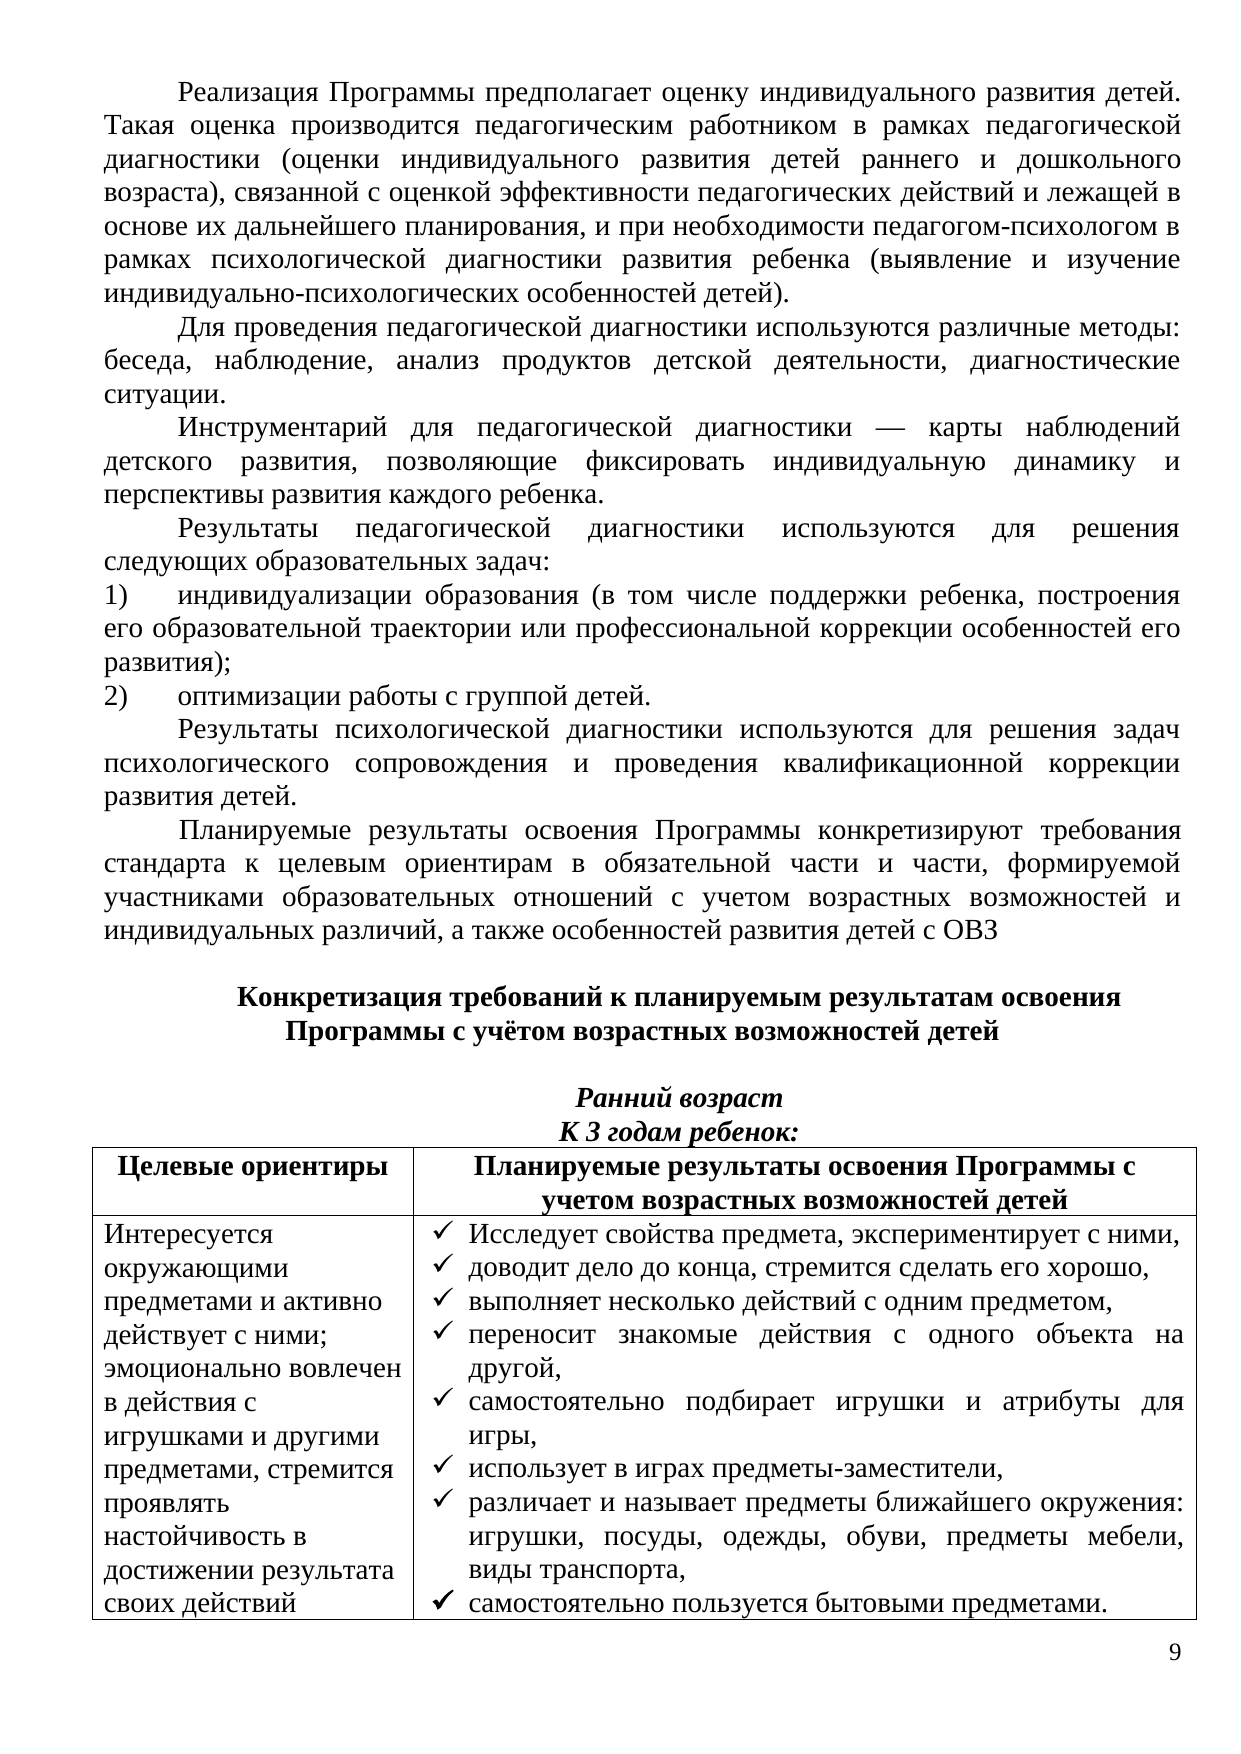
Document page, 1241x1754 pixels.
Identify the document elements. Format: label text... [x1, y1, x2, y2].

table_cell Исследует свойства предмета, экспериментирует с ними, доводит дело до конца, стремится сделать его хорошо, выполняет несколько действий с одним предметом, переносит знакомые действия с одного объекта на другой, самостоятельно подбирает игрушки и атрибуты для игры, использует в играх предметы-заместители, различает и называет предметы ближайшего окружения: игрушки, посуды, одежды, обуви, предметы мебели, виды транспорта, самостоятельно пользуется бытовыми предметами. [414, 1216, 1196, 1619]
text К 3 годам ребенок: [103, 1114, 1181, 1147]
text Результаты педагогической диагностики используются для решения следующих образовательных задач: [103, 510, 1180, 577]
text Инструментарий для педагогической диагностики — карты наблюдений детского развития, позволяющие фиксировать индивидуальную динамику и перспективы развития каждого ребенка. [103, 409, 1181, 510]
list индивидуализации образования (в том числе поддержки ребенка, построения его образовательной траектории или профессиональной коррекции особенностей его развития); [103, 577, 1181, 678]
table_header Планируемые результаты освоения Программы с учетом возрастных возможностей детей [414, 1148, 1196, 1215]
list оптимизации работы с группой детей. [103, 678, 1181, 711]
text Планируемые результаты освоения Программы конкретизируют требования стандарта к целевым ориентирам в обязательной части и части, формируемой участниками образовательных отношений с учетом возрастных возможностей и индивидуальных различий, а также особенностей развития детей с ОВЗ [103, 812, 1181, 946]
text Результаты психологической диагностики используются для решения задач психологического сопровождения и проведения квалификационной коррекции развития детей. [103, 711, 1181, 812]
text Для проведения педагогической диагностики используются различные методы: беседа, наблюдение, анализ продуктов детской деятельности, диагностические ситуации. [103, 309, 1181, 409]
table_cell Интересуется окружающими предметами и активно действует с ними; эмоционально вовлечен в действия с игрушками и другими предметами, стремится проявлять настойчивость в достижении результата своих действий [93, 1216, 413, 1619]
table_header Целевые ориентиры [93, 1148, 413, 1215]
text Реализация Программы предполагает оценку индивидуального развития детей. Такая оценка производится педагогическим работником в рамках педагогической диагностики (оценки индивидуального развития детей раннего и дошкольного возраста), связанной с оценкой эффективности педагогических действий и лежащей в основе их дальнейшего планирования, и при необходимости педагогом-психологом в рамках психологической диагностики развития ребенка (выявление и изучение индивидуально-психологических особенностей детей). [103, 74, 1181, 309]
text Ранний возраст [103, 1080, 1181, 1114]
text Конкретизация требований к планируемым результатам освоения Программы с учётом возрастных возможностей детей [103, 979, 1181, 1047]
